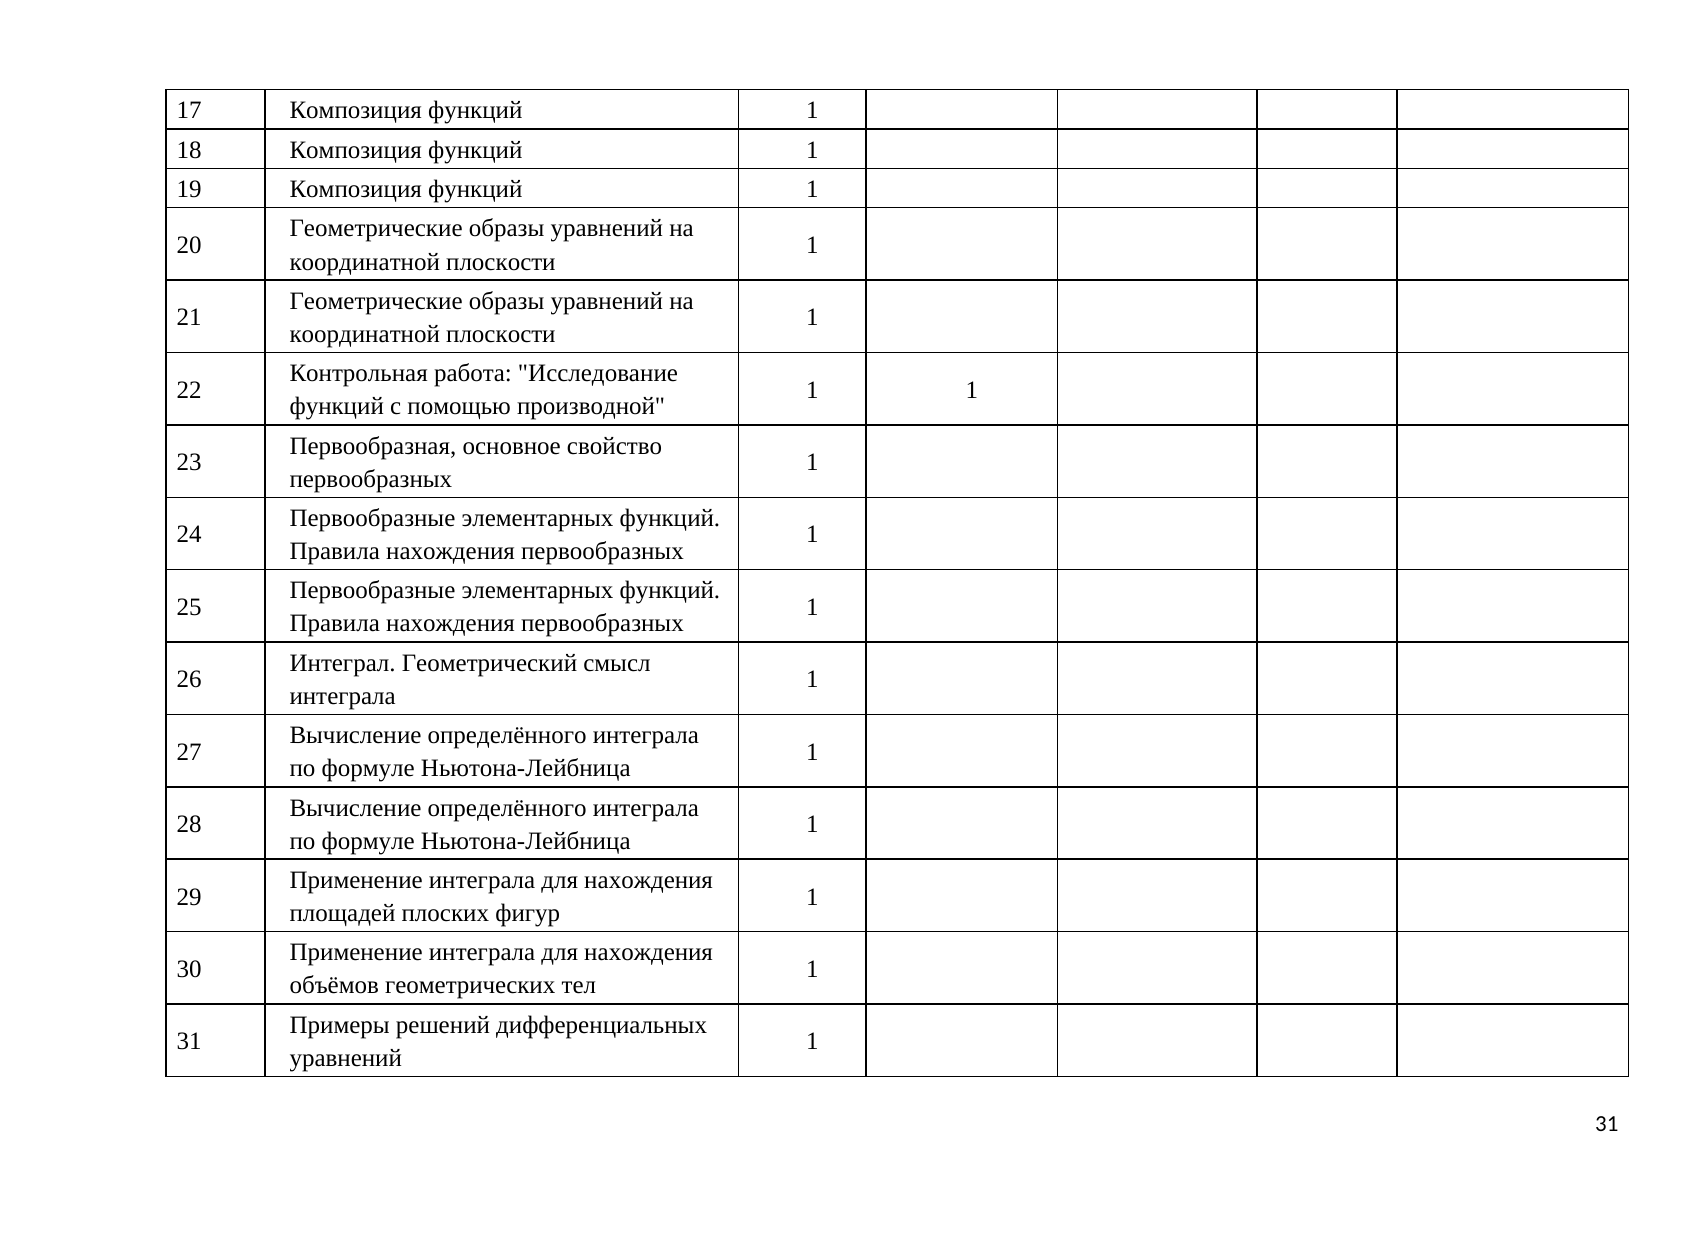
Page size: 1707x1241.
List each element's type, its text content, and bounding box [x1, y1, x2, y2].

table_cell 17 [167, 90, 264, 128]
table_cell [867, 426, 1057, 496]
table_cell 1 [867, 353, 1057, 424]
table_cell Вычисление определённого интеграла по формуле Ньютона-Лейбница [266, 715, 738, 786]
table_cell 19 [167, 169, 264, 207]
table_cell 28 [167, 788, 264, 858]
table_cell 24 [167, 498, 264, 569]
table_cell [1398, 932, 1628, 1003]
table_cell [1258, 130, 1396, 167]
table_cell [867, 130, 1057, 167]
table_cell Первообразная, основное свойство первообразных [266, 426, 738, 496]
table_cell 21 [167, 281, 264, 352]
table_cell 31 [167, 1005, 264, 1076]
table_cell 27 [167, 715, 264, 786]
table_cell [1058, 643, 1256, 713]
table_cell 1 [739, 643, 865, 713]
table_cell [1258, 715, 1396, 786]
table_cell [1058, 281, 1256, 352]
table_cell [1398, 643, 1628, 713]
table_cell 29 [167, 860, 264, 931]
table_cell [1258, 90, 1396, 128]
table_cell [867, 860, 1057, 931]
table_cell [1058, 426, 1256, 496]
table_cell [1258, 208, 1396, 279]
table_cell 1 [739, 208, 865, 279]
table_cell 1 [739, 169, 865, 207]
table_cell 1 [739, 281, 865, 352]
table_cell Применение интеграла для нахождения объёмов геометрических тел [266, 932, 738, 1003]
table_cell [266, 1005, 738, 1076]
table_cell [1258, 788, 1396, 858]
table_cell Применение интеграла для нахождения площадей плоских фигур [266, 860, 738, 931]
table_cell [1058, 860, 1256, 931]
table_cell [1258, 353, 1396, 424]
table_cell [867, 498, 1057, 569]
table_cell 1 [739, 788, 865, 858]
table_cell [867, 932, 1057, 1003]
table_cell 1 [739, 570, 865, 641]
table_cell 22 [167, 353, 264, 424]
table_cell Геометрические образы уравнений на координатной плоскости [266, 281, 738, 352]
table_cell [1258, 860, 1396, 931]
table_cell [1258, 643, 1396, 713]
table_cell 26 [167, 643, 264, 713]
table_cell [1058, 169, 1256, 207]
table_cell [867, 169, 1057, 207]
table_cell [867, 643, 1057, 713]
table_cell Первообразные элементарных функций. Правила нахождения первообразных [266, 570, 738, 641]
table_cell 23 [167, 426, 264, 496]
table_cell [1058, 932, 1256, 1003]
table_cell [1058, 788, 1256, 858]
table_cell 20 [167, 208, 264, 279]
table_cell [1258, 169, 1396, 207]
table_cell 1 [739, 860, 865, 931]
table_cell [1058, 570, 1256, 641]
table_cell 1 [739, 715, 865, 786]
table_cell 1 [739, 130, 865, 167]
table_cell [1258, 570, 1396, 641]
table_cell [1058, 90, 1256, 128]
table_cell [867, 90, 1057, 128]
table_cell 1 [739, 498, 865, 569]
table_cell 25 [167, 570, 264, 641]
table_cell [867, 281, 1057, 352]
table_cell 1 [739, 932, 865, 1003]
table_cell [1058, 498, 1256, 569]
table_cell [867, 570, 1057, 641]
table_cell Интеграл. Геометрический смысл интеграла [266, 643, 738, 713]
table_cell [1398, 498, 1628, 569]
table_cell Контрольная работа: "Исследование функций с помощью производной" [266, 353, 738, 424]
table_cell [867, 1005, 1057, 1076]
table_cell [1398, 715, 1628, 786]
table_cell [1398, 570, 1628, 641]
table_cell Геометрические образы уравнений на координатной плоскости [266, 208, 738, 279]
table_cell 1 [739, 90, 865, 128]
table_cell [867, 715, 1057, 786]
table_cell [1398, 1005, 1628, 1076]
table_cell Вычисление определённого интеграла по формуле Ньютона-Лейбница [266, 788, 738, 858]
table_cell [867, 208, 1057, 279]
table_cell [1398, 208, 1628, 279]
table_cell [1258, 932, 1396, 1003]
table_cell 1 [739, 426, 865, 496]
table_cell [1258, 281, 1396, 352]
table_cell [1258, 498, 1396, 569]
table_cell [1398, 860, 1628, 931]
table_cell [1058, 715, 1256, 786]
table_cell 18 [167, 130, 264, 167]
table_cell [1058, 130, 1256, 167]
table_cell [1398, 353, 1628, 424]
table_cell 1 [739, 353, 865, 424]
table_cell [1398, 426, 1628, 496]
table_cell [1058, 1005, 1256, 1076]
table_cell [1058, 353, 1256, 424]
table_cell [1258, 426, 1396, 496]
table_cell [867, 788, 1057, 858]
table_cell [1058, 208, 1256, 279]
table_cell [1398, 788, 1628, 858]
table_cell [1398, 130, 1628, 167]
table_cell 1 [739, 1005, 865, 1076]
table_cell [1258, 1005, 1396, 1076]
table_cell 30 [167, 932, 264, 1003]
table_cell [1398, 281, 1628, 352]
table_cell [1398, 90, 1628, 128]
table_cell [1398, 169, 1628, 207]
table_cell Композиция функций [266, 130, 738, 167]
table_cell Композиция функций [266, 90, 738, 128]
table_cell Композиция функций [266, 169, 738, 207]
table_cell Первообразные элементарных функций. Правила нахождения первообразных [266, 498, 738, 569]
